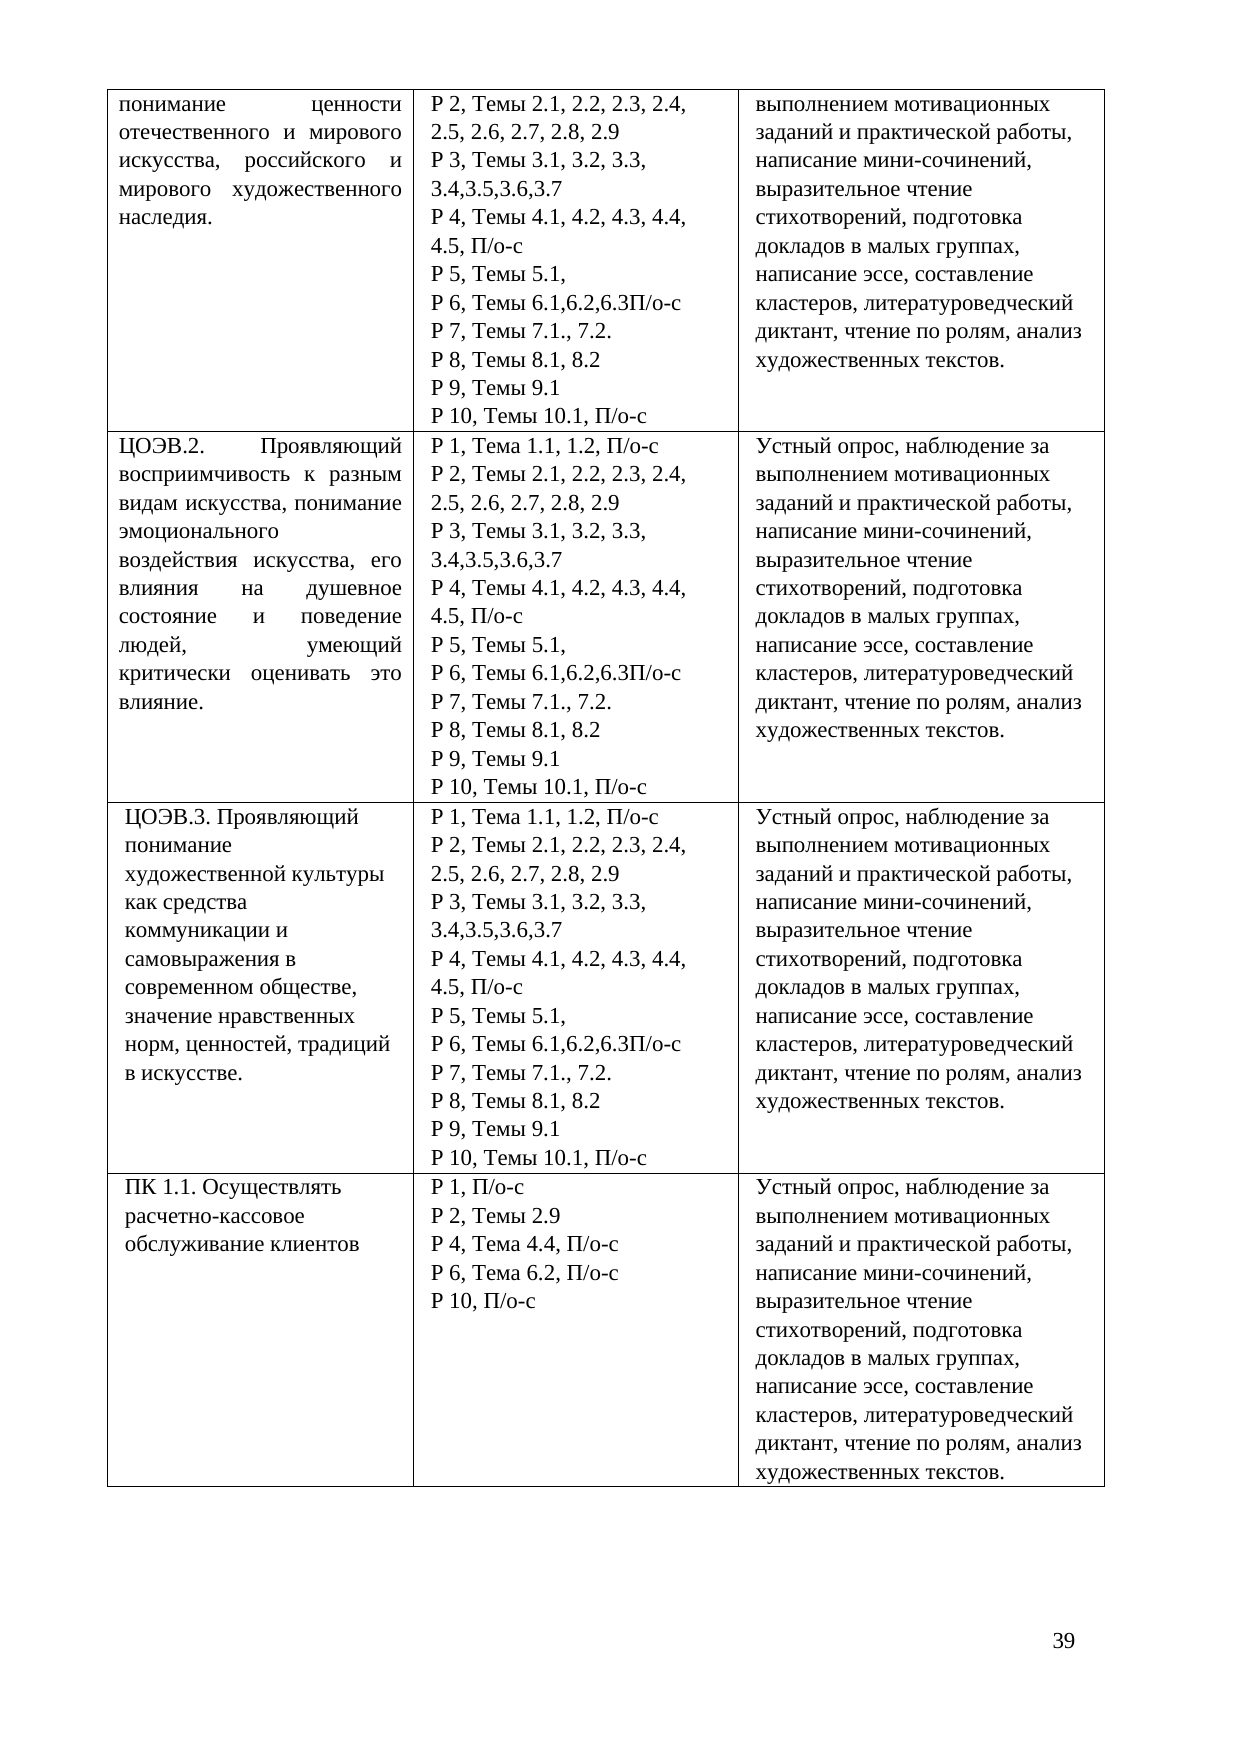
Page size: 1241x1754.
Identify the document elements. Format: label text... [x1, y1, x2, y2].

table_cell Р 1, П/о-с Р 2, Темы 2.9 Р 4, Тема 4.4, П/о-с Р 6, Тема 6.2, П/о-с Р 10, П/о-с [414, 1174, 738, 1486]
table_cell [108, 90, 413, 431]
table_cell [739, 90, 1104, 431]
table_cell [414, 90, 738, 431]
table_cell ПК 1.1. Осуществлять расчетно-кассовое обслуживание клиентов [108, 1174, 413, 1486]
table_cell ЦОЭВ.3. Проявляющий понимание художественной культуры как средства коммуникации и самовыражения в современном обществе, значение нравственных норм, ценностей, традиций в искусстве. [108, 803, 413, 1172]
table_cell ЦОЭВ.2. Проявляющий восприимчивость к разным видам искусства, понимание эмоционального воздействия искусства, его влияния на душевное состояние и поведение людей, умеющий критически оценивать это влияние. [108, 432, 413, 802]
